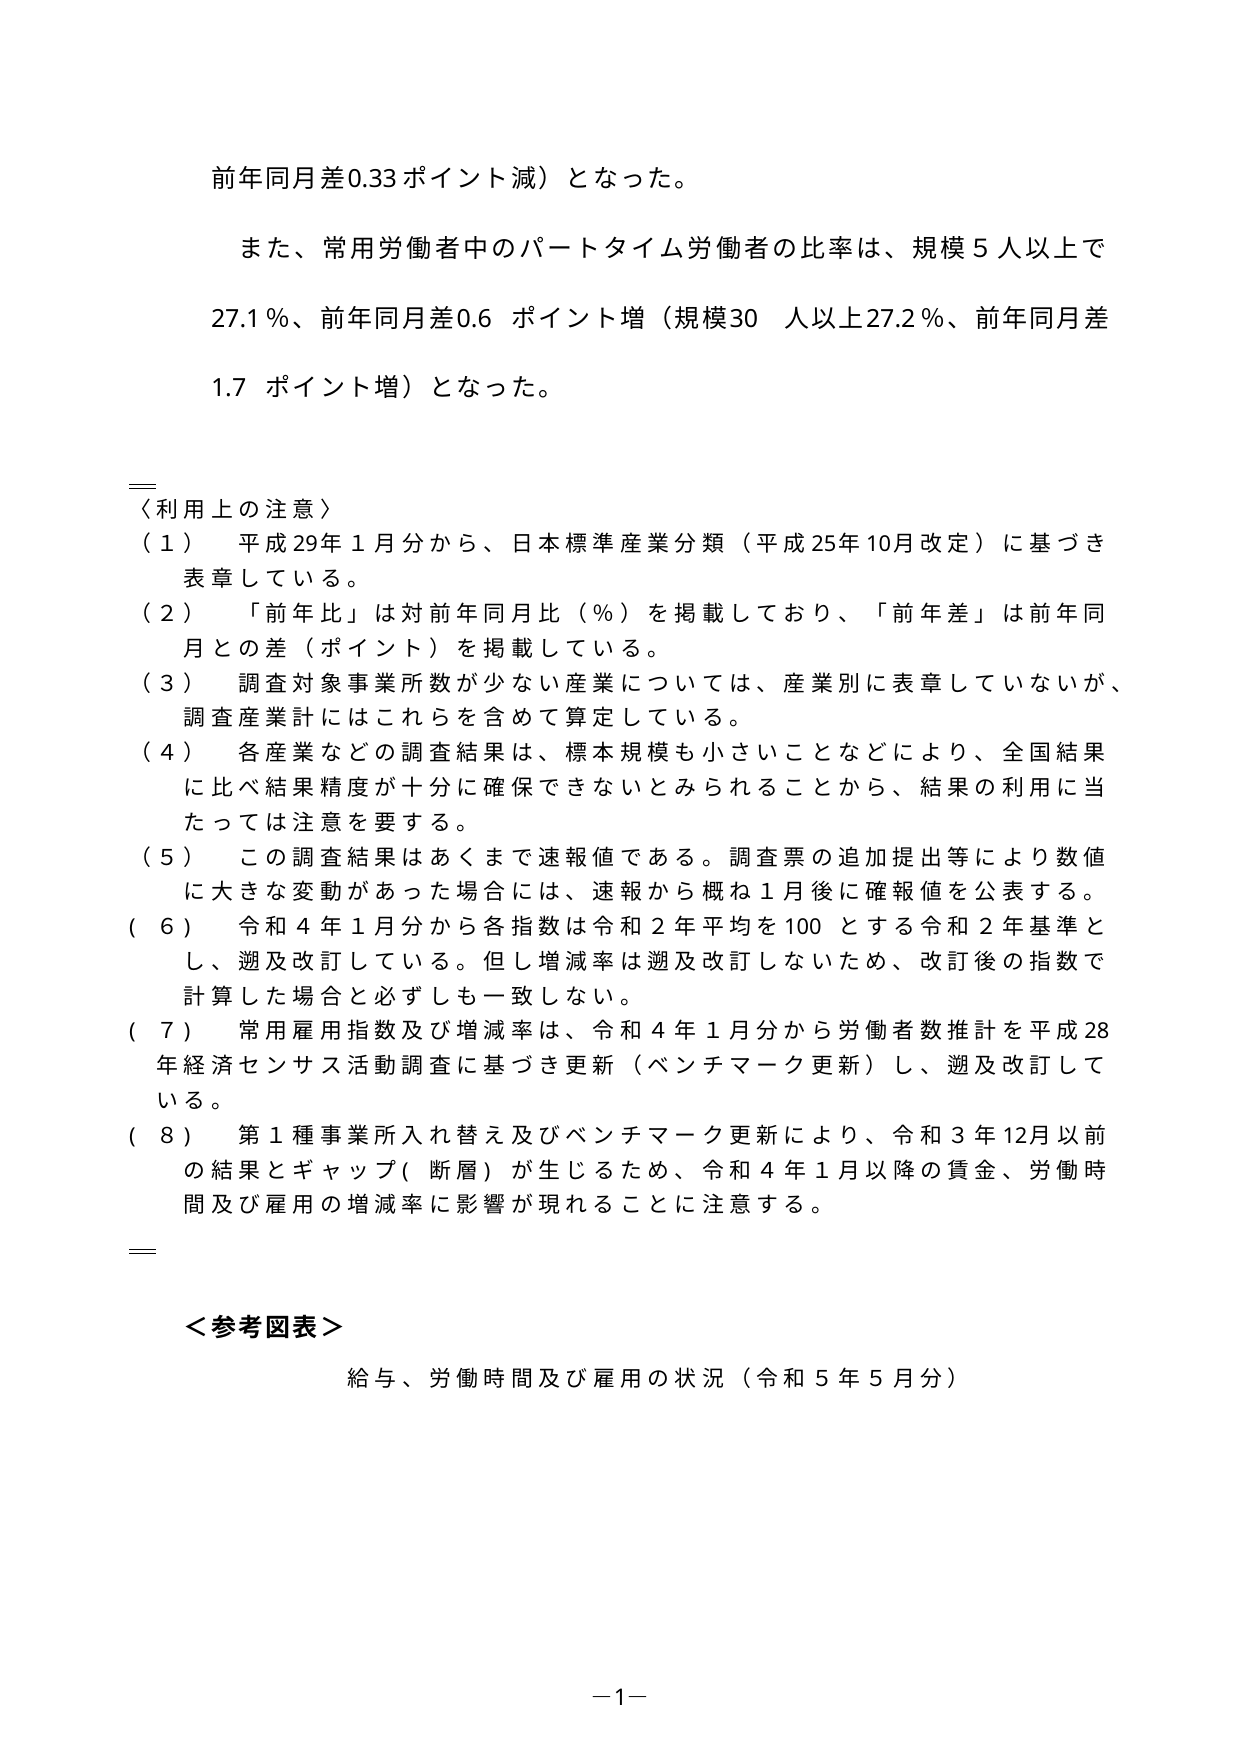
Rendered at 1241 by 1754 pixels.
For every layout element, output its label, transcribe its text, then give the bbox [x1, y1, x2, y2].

text (８) 第１種事業所入れ替え及びベンチマーク更新により、令和３年12月以前の結果とギャップ(断層)が生じるため、令和４年１月以降の賃金、労働時間及び雇用の増減率に影響が現れることに注意する。 [129, 1116, 1111, 1221]
text (７) 常用雇用指数及び増減率は、令和４年１月分から労働者数推計を平成28年経済センサス活動調査に基づき更新（ベンチマーク更新）し、遡及改訂している。 [129, 1012, 1111, 1116]
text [184, 142, 1111, 212]
text (６) 令和４年１月分から各指数は令和２年平均を100とする令和２年基準とし、遡及改訂している。但し増減率は遡及改訂しないため、改訂後の指数で計算した場合と必ずしも一致しない。 [129, 908, 1111, 1012]
text また、常用労働者中のパートタイム労働者の比率は、規模５人以上で27.1％、前年同月差0.6ポイント増（規模30人以上27.2％、前年同月差1.7ポイント増）となった。 [184, 212, 1111, 421]
text （２） 「前年比」は対前年同月比（％）を掲載しており、「前年差」は前年同月との差（ポイント）を掲載している。 [129, 594, 1111, 664]
text （１） 平成29年１月分から、日本標準産業分類（平成25年10月改定）に基づき表章している。 [129, 525, 1111, 594]
text 給与、労働時間及び雇用の状況（令和５年５月分） [129, 1360, 1111, 1395]
text ＜参考図表＞ [129, 1290, 1111, 1360]
text （５） この調査結果はあくまで速報値である。調査票の追加提出等により数値に大きな変動があった場合には、速報から概ね１月後に確報値を公表する。 [129, 838, 1111, 908]
text 〈利用上の注意〉 [129, 490, 1111, 525]
text （４） 各産業などの調査結果は、標本規模も小さいことなどにより、全国結果に比べ結果精度が十分に確保できないとみられることから、結果の利用に当たっては注意を要する。 [129, 734, 1111, 838]
text （３） 調査対象事業所数が少ない産業については、産業別に表章していないが、調査産業計にはこれらを含めて算定している。 [129, 664, 1111, 734]
